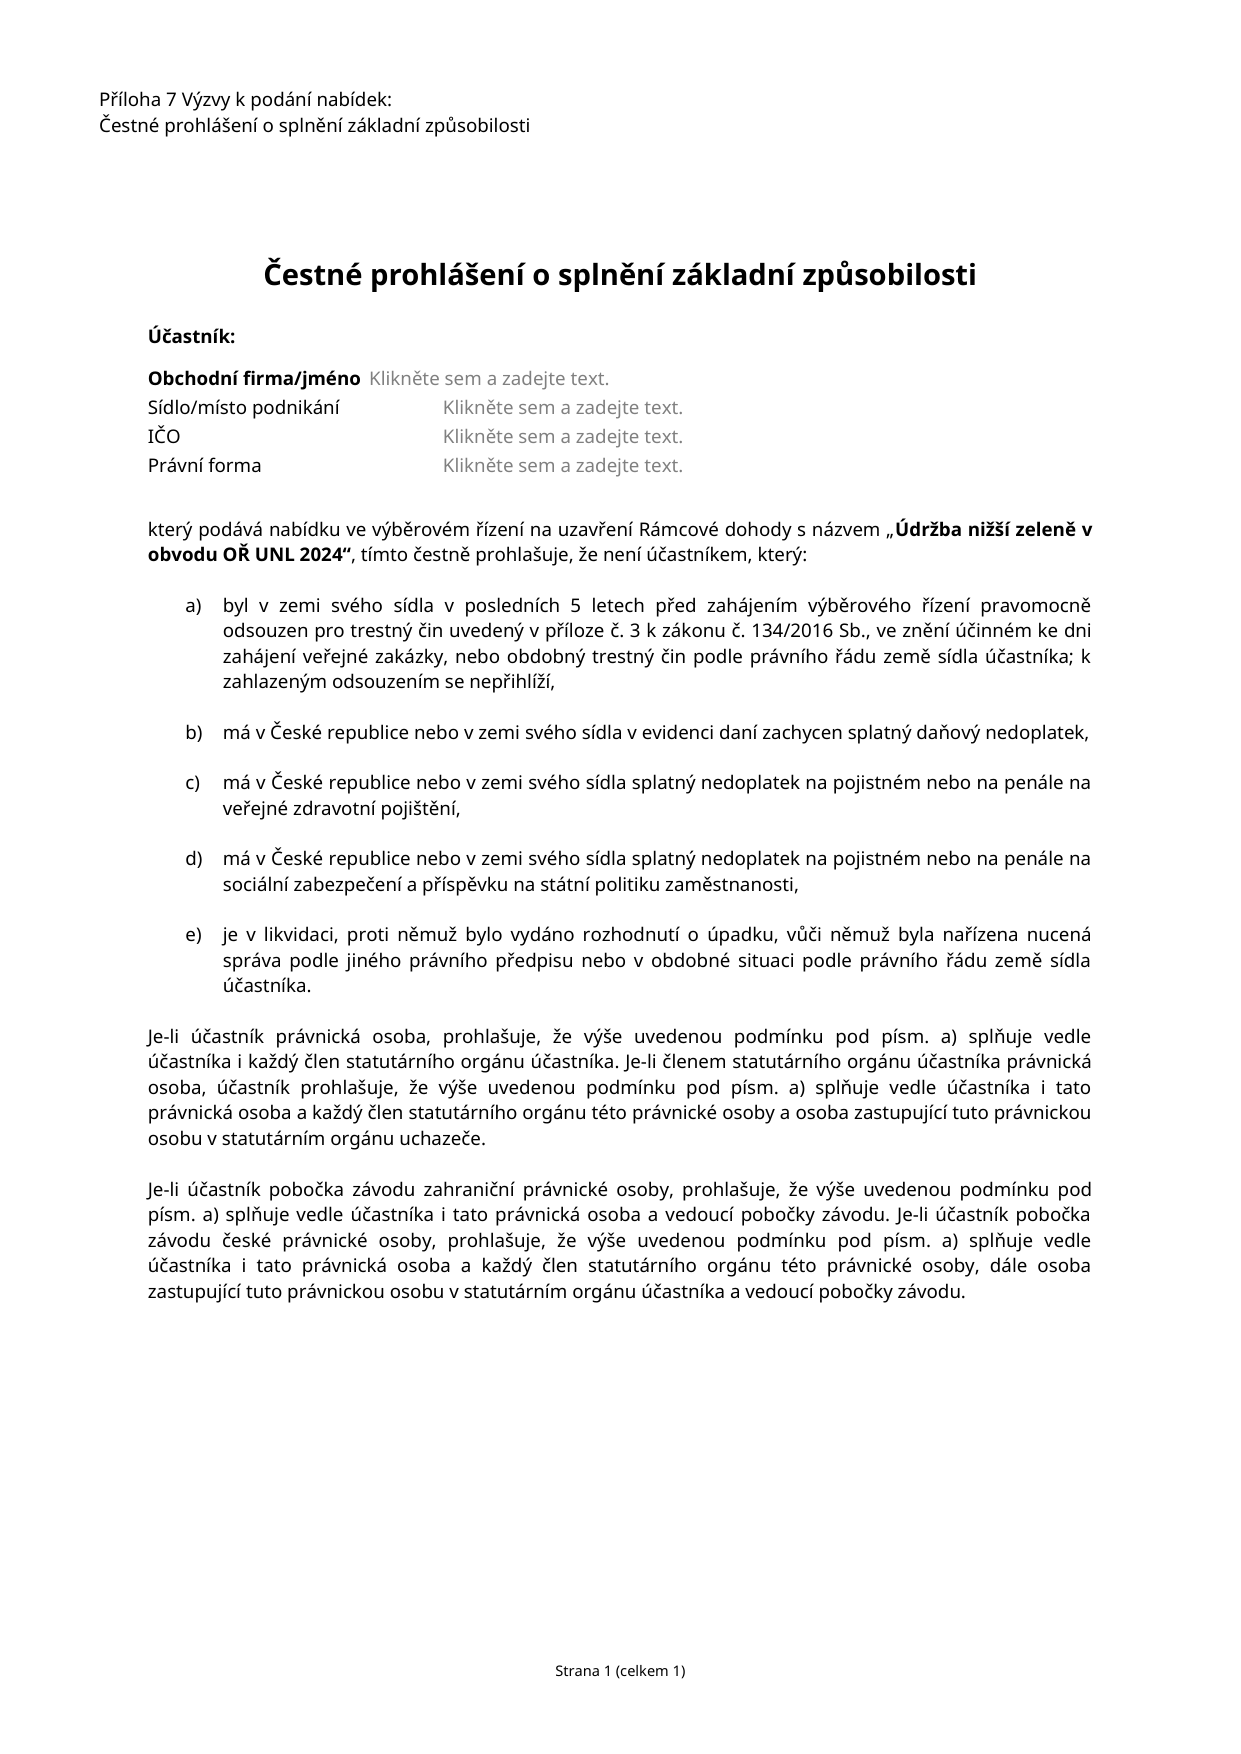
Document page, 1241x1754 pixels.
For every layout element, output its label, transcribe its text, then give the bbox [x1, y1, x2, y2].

list má v České republice nebo v zemi svého sídla splatný nedoplatek na pojistném nebo na penále na veřejné zdravotní pojištění, [185, 769, 1093, 821]
title Čestné prohlášení o splnění základní způsobilosti [148, 254, 1093, 293]
list má v České republice nebo v zemi svého sídla v evidenci daní zachycen splatný daňový nedoplatek, [185, 719, 1093, 744]
list je v likvidaci, proti němuž bylo vydáno rozhodnutí o úpadku, vůči němuž byla nařízena nucená správa podle jiného právního předpisu nebo v obdobné situaci podle právního řádu země sídla účastníka. [185, 922, 1093, 998]
text Je-li účastník právnická osoba, prohlašuje, že výše uvedenou podmínku pod písm. a) splňuje vedle účastníka i každý člen statutárního orgánu účastníka. Je-li členem statutárního orgánu účastníka právnická osoba, účastník prohlašuje, že výše uvedenou podmínku pod písm. a) splňuje vedle účastníka i tato právnická osoba a každý člen statutárního orgánu této právnické osoby a osoba zastupující tuto právnickou osobu v statutárním orgánu uchazeče. [148, 1023, 1093, 1151]
text Účastník: [148, 318, 1093, 349]
text Sídlo/místo podnikání [148, 391, 1093, 420]
list byl v zemi svého sídla v posledních 5 letech před zahájením výběrového řízení pravomocně odsouzen pro trestný čin uvedený v příloze č. 3 k zákonu č. 134/2016 Sb., ve znění účinném ke dni zahájení veřejné zakázky, nebo obdobný trestný čin podle právního řádu země sídla účastníka; k zahlazeným odsouzením se nepřihlíží, [185, 592, 1093, 694]
text Je-li účastník pobočka závodu zahraniční právnické osoby, prohlašuje, že výše uvedenou podmínku pod písm. a) splňuje vedle účastníka i tato právnická osoba a vedoucí pobočky závodu. Je-li účastník pobočka závodu české právnické osoby, prohlašuje, že výše uvedenou podmínku pod písm. a) splňuje vedle účastníka i tato právnická osoba a každý člen statutárního orgánu této právnické osoby, dále osoba zastupující tuto právnickou osobu v statutárním orgánu účastníka a vedoucí pobočky závodu. [148, 1176, 1093, 1304]
text který podává nabídku ve výběrovém řízení na uzavření Rámcové dohody s názvem „Údržba nižší zeleně v obvodu OŘ UNL 2024“, tímto čestně prohlašuje, že není účastníkem, který: [148, 516, 1093, 567]
list má v České republice nebo v zemi svého sídla splatný nedoplatek na pojistném nebo na penále na sociální zabezpečení a příspěvku na státní politiku zaměstnanosti, [185, 846, 1093, 897]
text Právní forma [148, 449, 1093, 478]
text Obchodní firma/jméno [148, 362, 1093, 391]
text IČO [148, 420, 1093, 449]
